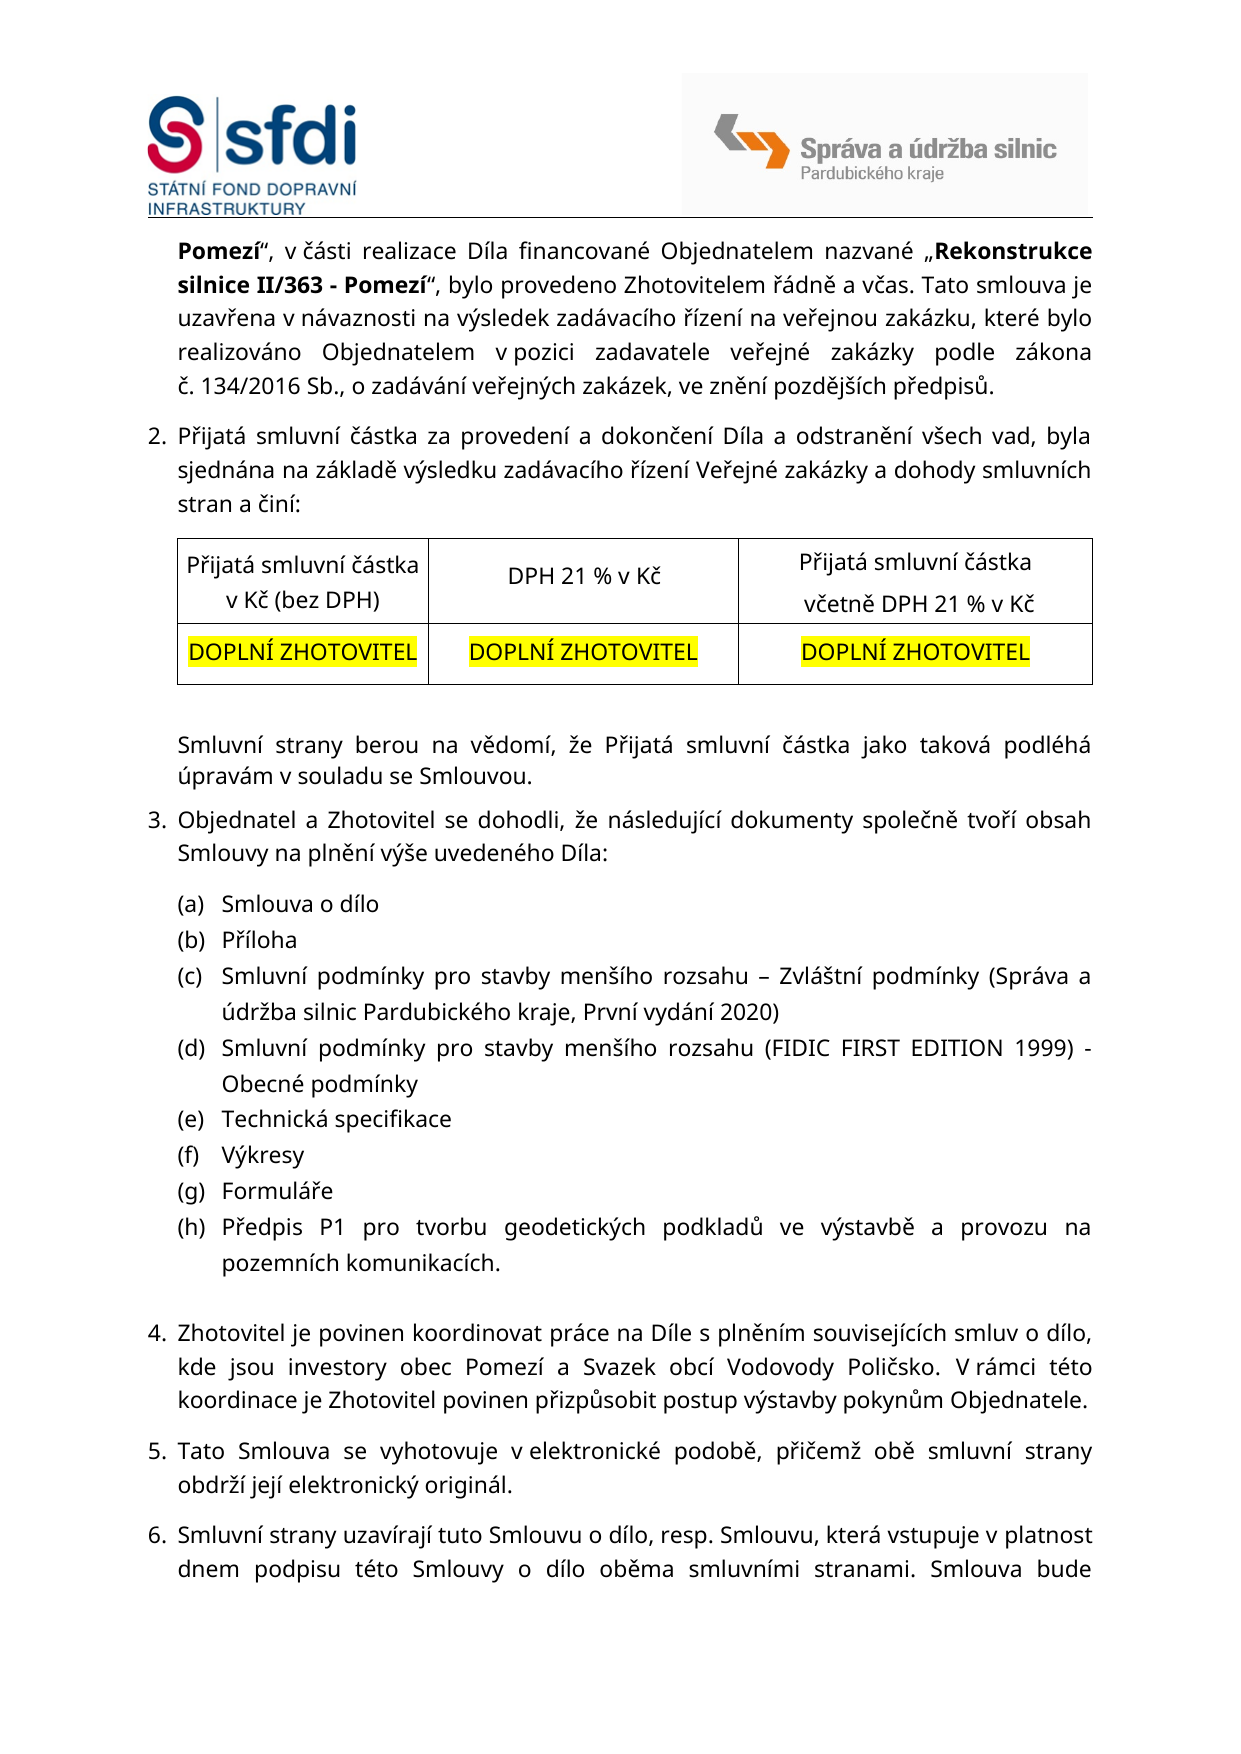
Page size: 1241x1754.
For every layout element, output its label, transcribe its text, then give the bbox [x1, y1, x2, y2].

list Smlouva o dílo [177, 888, 1093, 919]
list Technická specifikace [177, 1103, 1093, 1135]
list Předpis P1 pro tvorbu geodetických podkladů ve výstavbě a provozu na pozemních komunikacích. [177, 1211, 1093, 1278]
table_header Přijatá smluvní částka v Kč (bez DPH) [178, 539, 428, 623]
list Přijatá smluvní částka za provedení a dokončení Díla a odstranění všech vad, byla sjednána na základě výsledku zadávacího řízení Veřejné zakázky a dohody smluvních stran a činí: [148, 420, 1093, 519]
picture [681, 73, 1088, 215]
list Příloha [177, 924, 1093, 955]
list Objednatel a Zhotovitel se dohodli, že následující dokumenty společně tvoří obsah Smlouvy na plnění výše uvedeného Díla: [148, 804, 1093, 869]
table_header Přijatá smluvní částka včetně DPH 21 % v Kč [739, 539, 1092, 623]
list Tato Smlouva se vyhotovuje v elektronické podobě, přičemž obě smluvní strany obdrží její elektronický originál. [148, 1435, 1093, 1500]
text Smluvní strany berou na vědomí, že Přijatá smluvní částka jako taková podléhá úpravám v souladu se Smlouvou. [177, 729, 1093, 791]
picture [147, 94, 357, 215]
table_cell DOPLNÍ ZHOTOVITEL [739, 624, 1092, 684]
table_header DPH 21 % v Kč [429, 539, 738, 623]
list Výkresy [177, 1139, 1093, 1171]
list Smluvní podmínky pro stavby menšího rozsahu (FIDIC FIRST EDITION 1999) - Obecné podmínky [177, 1032, 1093, 1099]
list Zhotovitel je povinen koordinovat práce na Díle s plněním souvisejících smluv o dílo, kde jsou investory obec Pomezí a Svazek obcí Vodovody Poličsko. V rámci této koordinace je Zhotovitel povinen přizpůsobit postup výstavby pokynům Objednatele. [148, 1317, 1093, 1416]
list Smluvní podmínky pro stavby menšího rozsahu – Zvláštní podmínky (Správa a údržba silnic Pardubického kraje, První vydání 2020) [177, 960, 1093, 1027]
table_cell DOPLNÍ ZHOTOVITEL [178, 624, 428, 684]
table_cell DOPLNÍ ZHOTOVITEL [429, 624, 738, 684]
list Formuláře [177, 1175, 1093, 1207]
